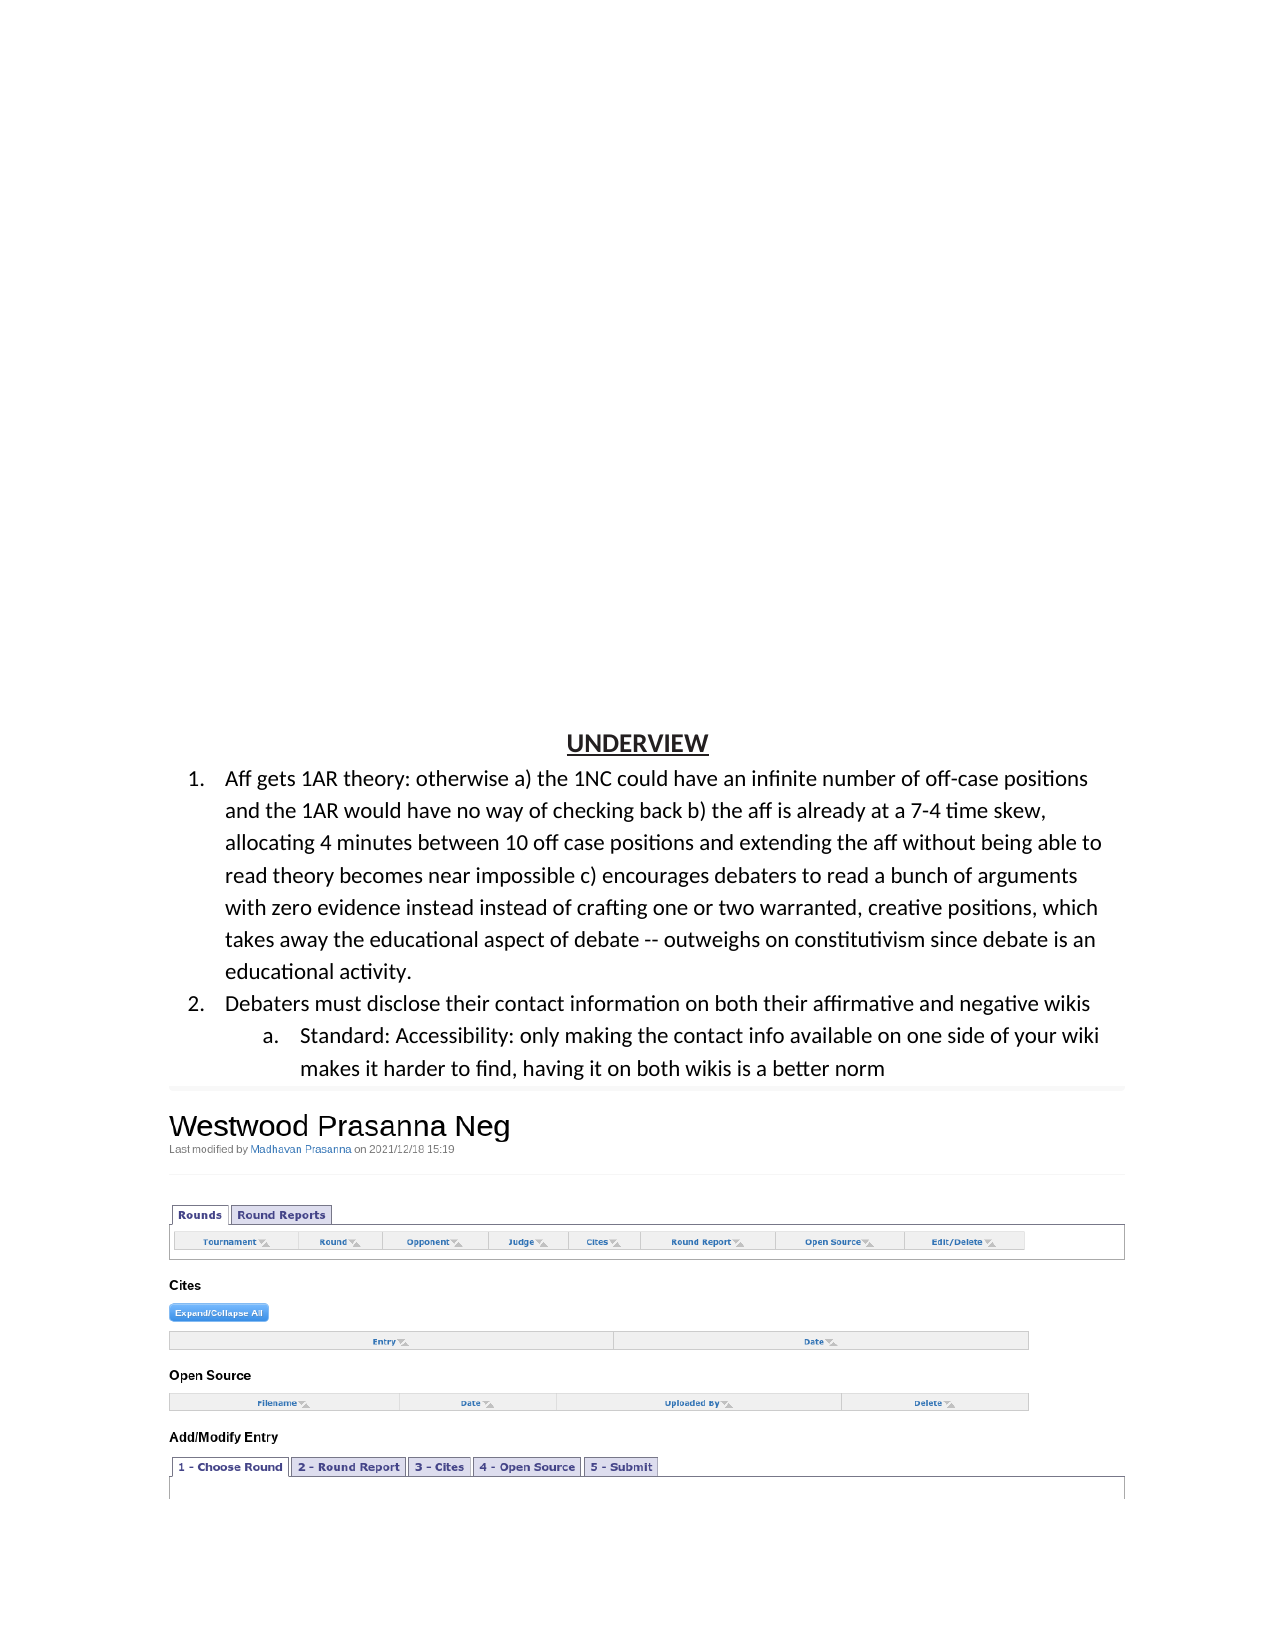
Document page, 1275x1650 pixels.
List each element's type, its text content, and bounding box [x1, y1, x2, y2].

text UNDERVIEW [150, 726, 1125, 759]
list Standard: Accessibility: only making the contact info available on one side of your wiki makes it harder to find, having it on both wikis is a better norm [262, 1022, 1125, 1082]
list Aff gets 1AR theory: otherwise a) the 1NC could have an infinite number of off-case positions and the 1AR would have no way of checking back b) the aff is already at a 7-4 time skew, allocating 4 minutes between 10 off case positions and extending the aff without being able to read theory becomes near impossible c) encourages debaters to read a bunch of arguments with zero evidence instead instead of crafting one or two warranted, creative positions, which takes away the educational aspect of debate -- outweighs on constitutivism since debate is an educational activity. [187, 764, 1125, 985]
list Debaters must disclose their contact information on both their affirmative and negative wikis [187, 989, 1125, 1017]
picture [150, 1086, 1125, 1499]
